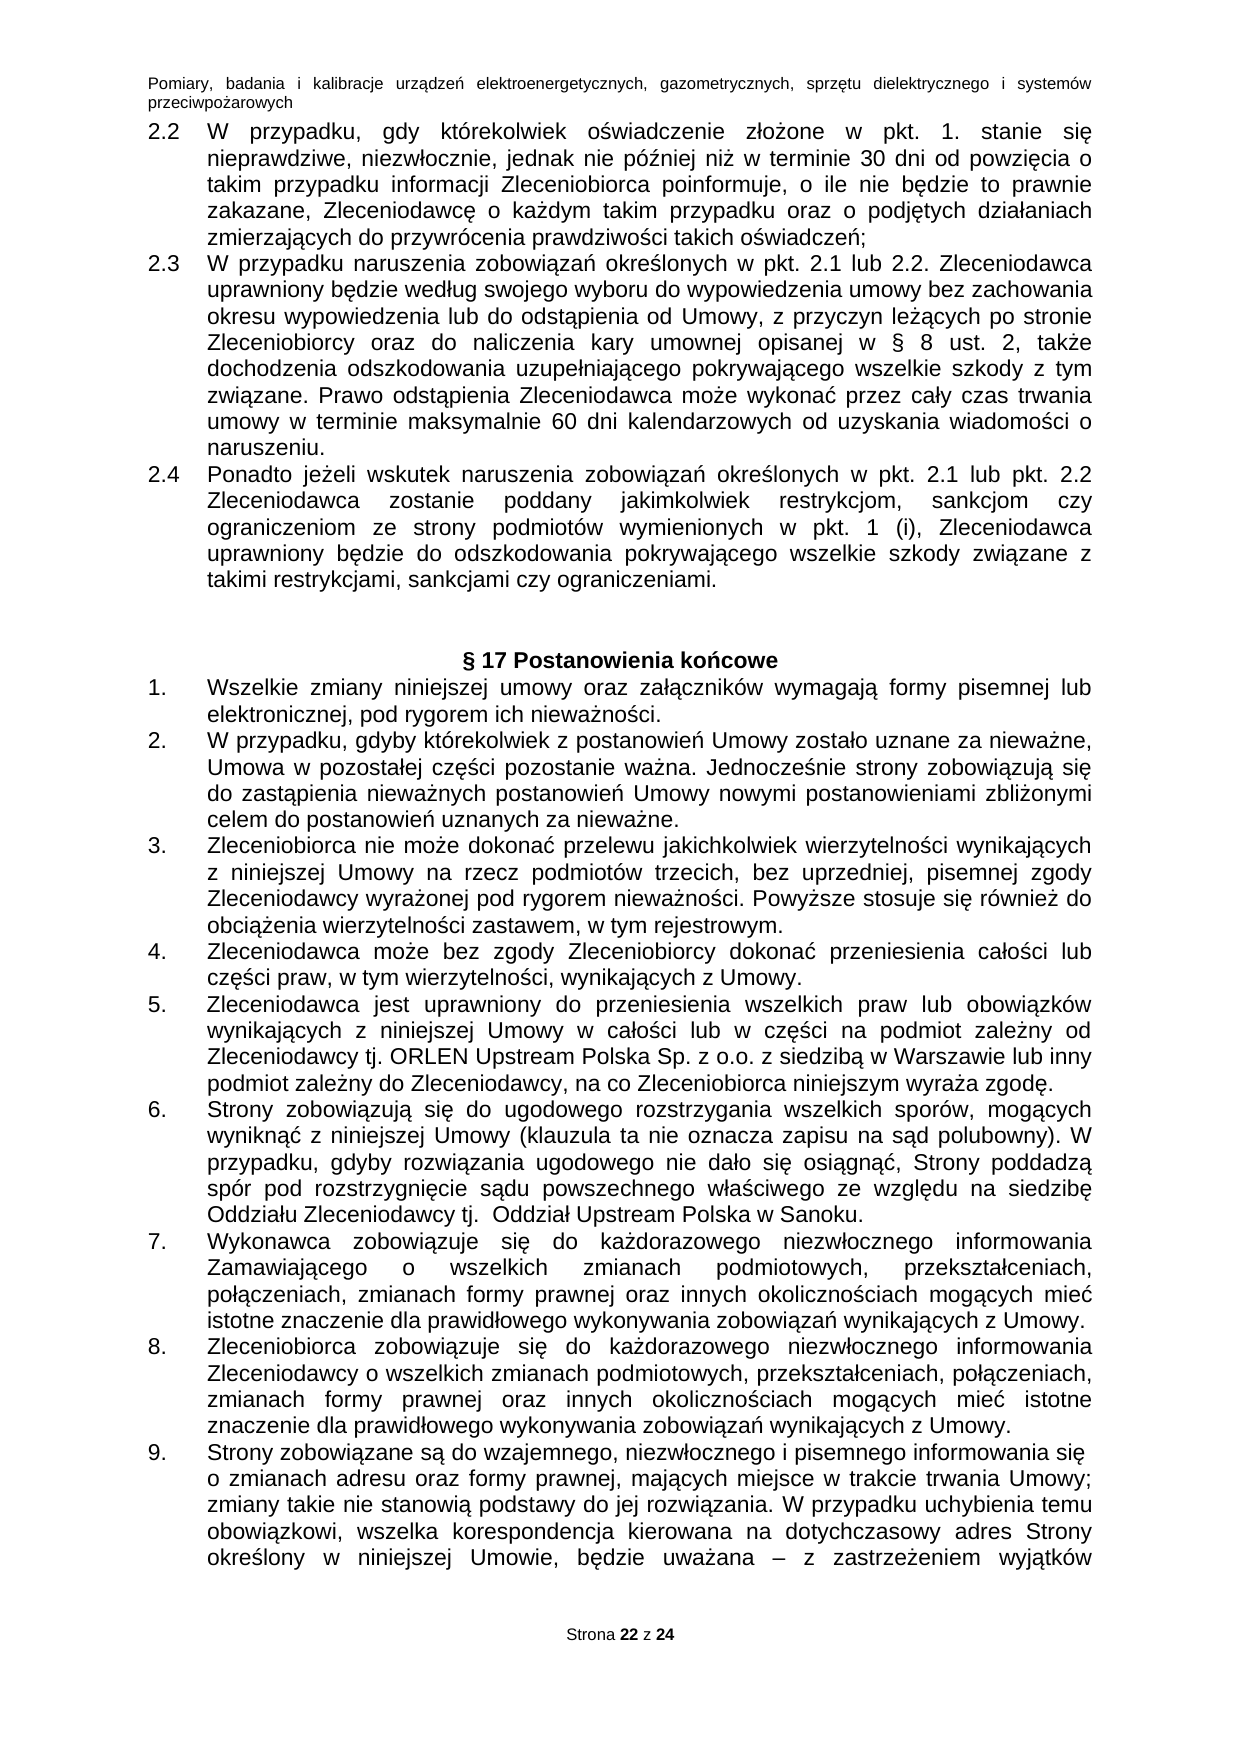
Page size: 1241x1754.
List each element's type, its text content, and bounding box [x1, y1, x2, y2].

list Zleceniodawca jest uprawniony do przeniesienia wszelkich praw lub obowiązków wynikających z niniejszej Umowy w całości lub w części na podmiot zależny od Zleceniodawcy tj. ORLEN Upstream Polska Sp. z o.o. z siedzibą w Warszawie lub inny podmiot zależny do Zleceniodawcy, na co Zleceniobiorca niniejszym wyraża zgodę. [148, 991, 1092, 1096]
list Zleceniodawca może bez zgody Zleceniobiorcy dokonać przeniesienia całości lub części praw, w tym wierzytelności, wynikających z Umowy. [148, 938, 1092, 991]
list Strony zobowiązują się do ugodowego rozstrzygania wszelkich sporów, mogących wyniknąć z niniejszej Umowy (klauzula ta nie oznacza zapisu na sąd polubowny). W przypadku, gdyby rozwiązania ugodowego nie dało się osiągnąć, Strony poddadzą spór pod rozstrzygnięcie sądu powszechnego właściwego ze względu na siedzibę Oddziału Zleceniodawcy tj. Oddział Upstream Polska w Sanoku. [148, 1096, 1092, 1228]
text 2.2 W przypadku, gdy którekolwiek oświadczenie złożone w pkt. 1. stanie się nieprawdziwe, niezwłocznie, jednak nie później niż w terminie 30 dni od powzięcia o takim przypadku informacji Zleceniobiorca poinformuje, o ile nie będzie to prawnie zakazane, Zleceniodawcę o każdym takim przypadku oraz o podjętych działaniach zmierzających do przywrócenia prawdziwości takich oświadczeń; [148, 118, 1092, 250]
list Wszelkie zmiany niniejszej umowy oraz załączników wymagają formy pisemnej lub elektronicznej, pod rygorem ich nieważności. [148, 674, 1092, 727]
text 2.3 W przypadku naruszenia zobowiązań określonych w pkt. 2.1 lub 2.2. Zleceniodawca uprawniony będzie według swojego wyboru do wypowiedzenia umowy bez zachowania okresu wypowiedzenia lub do odstąpienia od Umowy, z przyczyn leżących po stronie Zleceniobiorcy oraz do naliczenia kary umownej opisanej w § 8 ust. 2, także dochodzenia odszkodowania uzupełniającego pokrywającego wszelkie szkody z tym związane. Prawo odstąpienia Zleceniodawca może wykonać przez cały czas trwania umowy w terminie maksymalnie 60 dni kalendarzowych od uzyskania wiadomości o naruszeniu. [148, 250, 1092, 461]
text § 17 Postanowienia końcowe [148, 645, 1092, 674]
text 2.4 Ponadto jeżeli wskutek naruszenia zobowiązań określonych w pkt. 2.1 lub pkt. 2.2 Zleceniodawca zostanie poddany jakimkolwiek restrykcjom, sankcjom czy ograniczeniom ze strony podmiotów wymienionych w pkt. 1 (i), Zleceniodawca uprawniony będzie do odszkodowania pokrywającego wszelkie szkody związane z takimi restrykcjami, sankcjami czy ograniczeniami. [148, 461, 1092, 592]
list Zleceniobiorca nie może dokonać przelewu jakichkolwiek wierzytelności wynikających z niniejszej Umowy na rzecz podmiotów trzecich, bez uprzedniej, pisemnej zgody Zleceniodawcy wyrażonej pod rygorem nieważności. Powyższe stosuje się również do obciążenia wierzytelności zastawem, w tym rejestrowym. [148, 832, 1092, 938]
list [148, 1439, 1092, 1570]
list W przypadku, gdyby którekolwiek z postanowień Umowy zostało uznane za nieważne, Umowa w pozostałej części pozostanie ważna. Jednocześnie strony zobowiązują się do zastąpienia nieważnych postanowień Umowy nowymi postanowieniami zbliżonymi celem do postanowień uznanych za nieważne. [148, 727, 1092, 832]
list Wykonawca zobowiązuje się do każdorazowego niezwłocznego informowania Zamawiającego o wszelkich zmianach podmiotowych, przekształceniach, połączeniach, zmianach formy prawnej oraz innych okolicznościach mogących mieć istotne znaczenie dla prawidłowego wykonywania zobowiązań wynikających z Umowy. [148, 1228, 1092, 1333]
list Zleceniobiorca zobowiązuje się do każdorazowego niezwłocznego informowania Zleceniodawcy o wszelkich zmianach podmiotowych, przekształceniach, połączeniach, zmianach formy prawnej oraz innych okolicznościach mogących mieć istotne znaczenie dla prawidłowego wykonywania zobowiązań wynikających z Umowy. [148, 1333, 1092, 1439]
